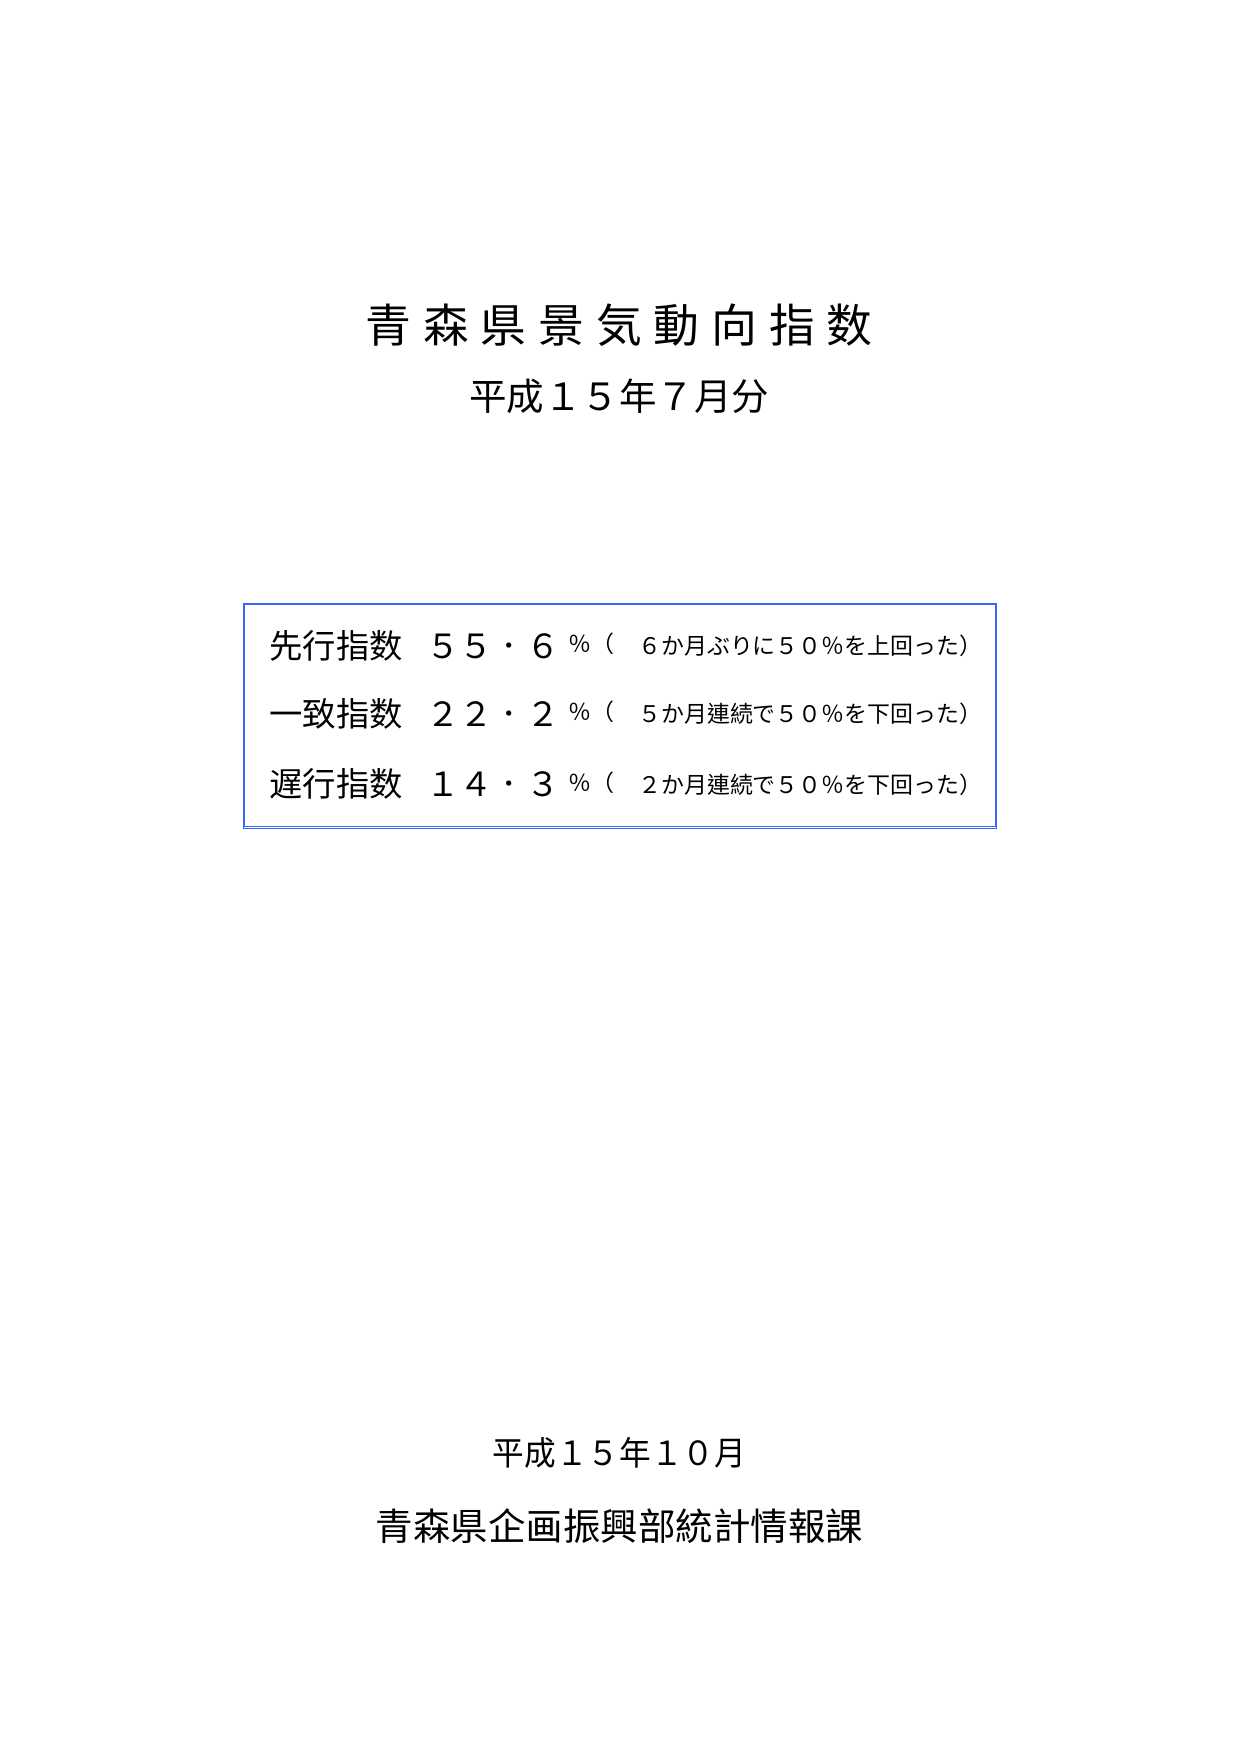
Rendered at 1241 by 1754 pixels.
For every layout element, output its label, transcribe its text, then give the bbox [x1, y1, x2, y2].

table_header ５５．６ ％（ [413, 605, 624, 678]
table_cell 一致指数 [245, 678, 412, 748]
table_cell ２２．２ ％（ [413, 678, 624, 748]
table_cell １４．３ ％（ [413, 748, 624, 826]
table_header ６か月ぶりに５０％を上回った） [625, 605, 995, 678]
text 青森県企画振興部統計情報課 [106, 1501, 1132, 1552]
table_cell ２か月連続で５０％を下回った） [625, 748, 995, 826]
table_header 先行指数 [245, 605, 412, 678]
table_cell 遅行指数 [245, 748, 412, 826]
text 平成１５年７月分 [106, 370, 1132, 421]
table_cell ５か月連続で５０％を下回った） [625, 678, 995, 748]
text 青 森 県 景 気 動 向 指 数 [106, 294, 1132, 356]
text 平成１５年１０月 [106, 1430, 1132, 1475]
